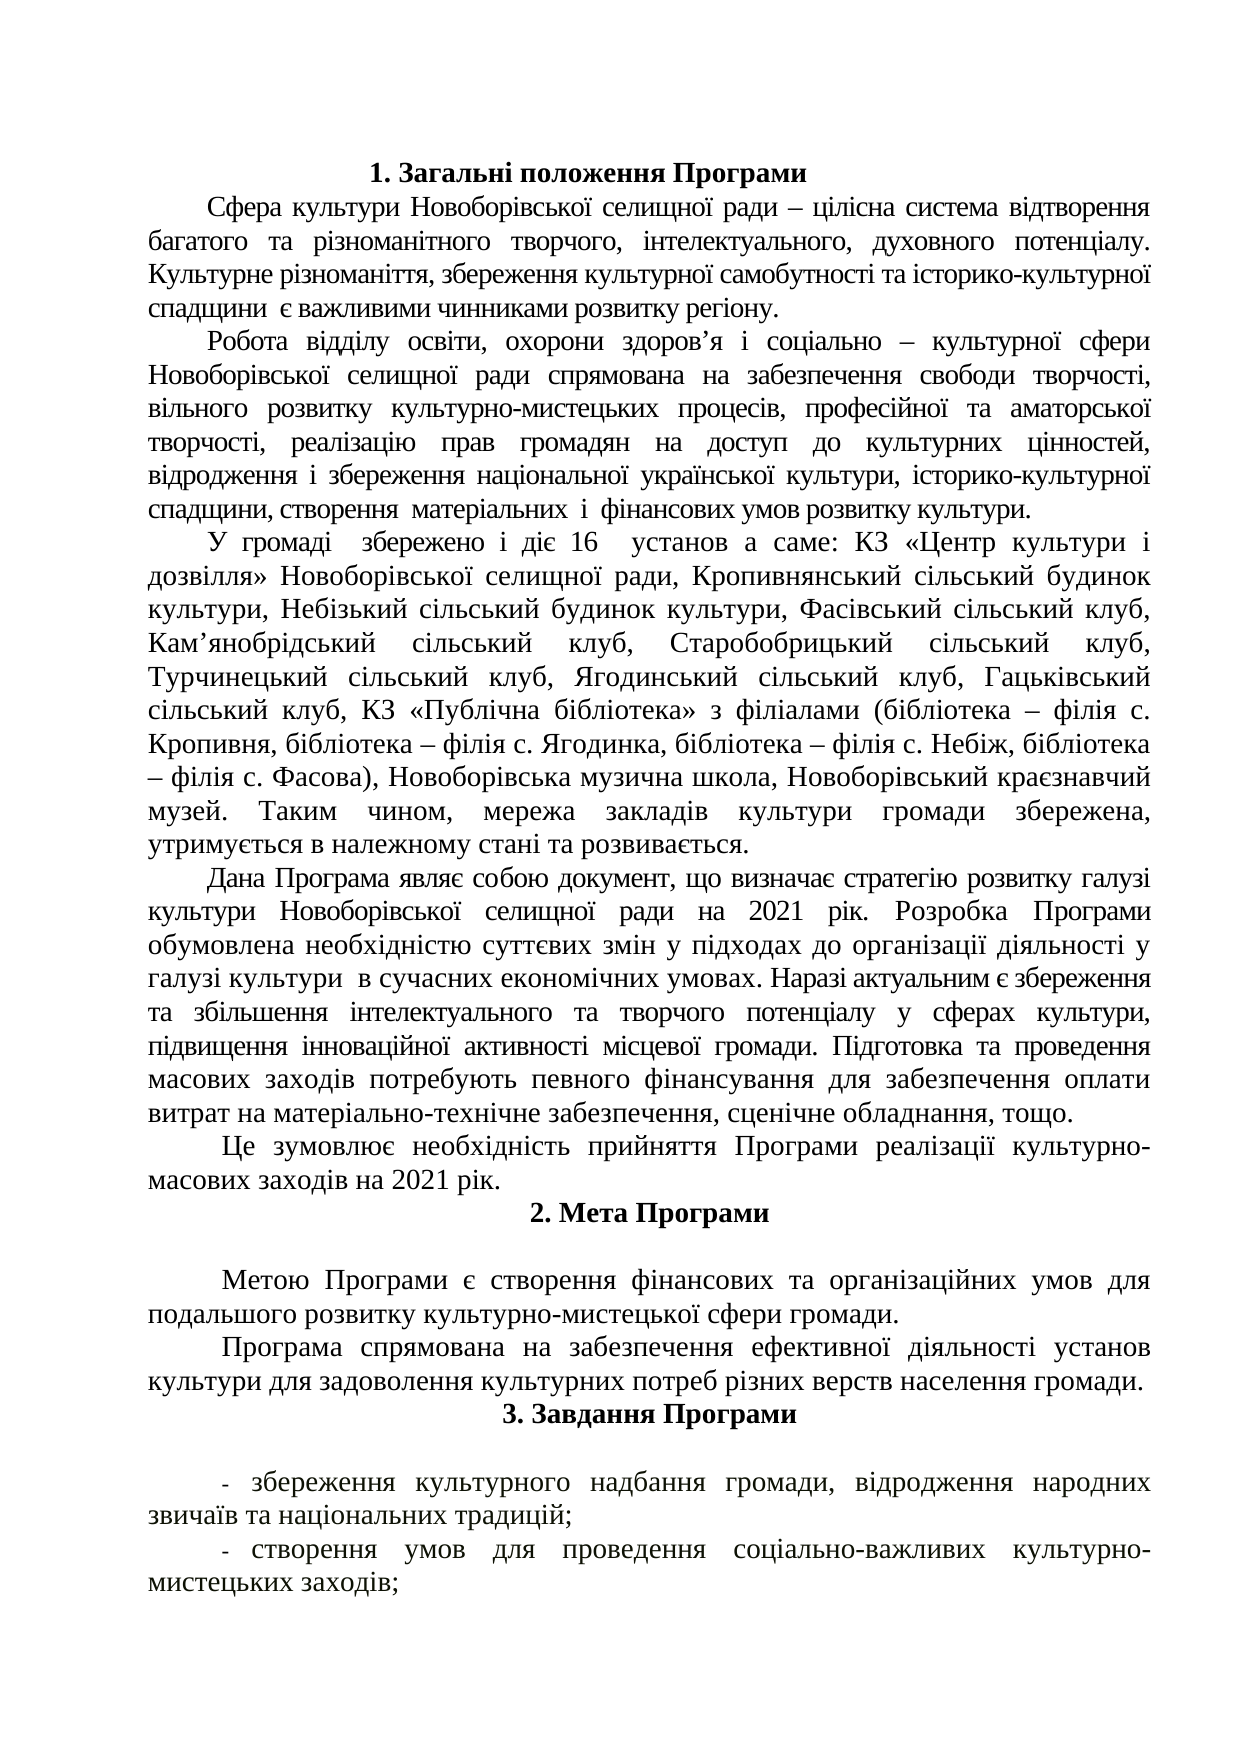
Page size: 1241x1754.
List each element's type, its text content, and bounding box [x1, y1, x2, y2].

text Робота відділу освіти, охорони здоров’я і соціально – культурної сфери Новоборівської селищної ради спрямована на забезпечення свободи творчості, вільного розвитку культурно-мистецьких процесів, професійної та аматорської творчості, реалізацію прав громадян на доступ до культурних цінностей, відродження і збереження національної української культури, історико-культурної спадщини, створення матеріальних і фінансових умов розвитку культури. [148, 323, 1152, 524]
list збереження культурного надбання громади, відродження народних звичаїв та національних традицій; [148, 1464, 1152, 1531]
list створення умов для проведення соціально-важливих культурно-мистецьких заходів; [148, 1531, 1152, 1598]
text 2. Мета Програми [148, 1195, 1152, 1229]
text Метою Програми є створення фінансових та організаційних умов для подальшого розвитку культурно-мистецької сфери громади. [148, 1262, 1152, 1329]
text Сфера культури Новоборівської селищної ради – цілісна система відтворення багатого та різноманітного творчого, інтелектуального, духовного потенціалу. Культурне різноманіття, збереження культурної самобутності та історико-культурної спадщини є важливими чинниками розвитку регіону. [148, 189, 1152, 323]
text 1. Загальні положення Програми [148, 156, 1152, 189]
text Це зумовлює необхідність прийняття Програми реалізації культурно-масових заходів на 2021 рік. [148, 1128, 1152, 1195]
text Дана Програма являє собою документ, що визначає стратегію розвитку галузі культури Новоборівської селищної ради на 2021 рік. Розробка Програми обумовлена необхідністю суттєвих змін у підходах до організації діяльності у галузі культури в сучасних економічних умовах. Наразі актуальним є збереження та збільшення інтелектуального та творчого потенціалу у сферах культури, підвищення інноваційної активності місцевої громади. Підготовка та проведення масових заходів потребують певного фінансування для забезпечення оплати витрат на матеріально-технічне забезпечення, сценічне обладнання, тощо. [148, 860, 1152, 1128]
text У громаді збережено і діє 16 установ а саме: КЗ «Центр культури і дозвілля» Новоборівської селищної ради, Кропивнянський сільський будинок культури, Небізький сільський будинок культури, Фасівський сільський клуб, Кам’янобрідський сільський клуб, Старобобрицький сільський клуб, Турчинецький сільський клуб, Ягодинський сільський клуб, Гацьківський сільський клуб, КЗ «Публічна бібліотека» з філіалами (бібліотека – філія с. Кропивня, бібліотека – філія с. Ягодинка, бібліотека – філія с. Небіж, бібліотека – філія с. Фасова), Новоборівська музична школа, Новоборівський краєзнавчий музей. Таким чином, мережа закладів культури громади збережена, утримується в належному стані та розвивається. [148, 524, 1152, 860]
text Програма спрямована на забезпечення ефективної діяльності установ культури для задоволення культурних потреб різних верств населення громади. [148, 1329, 1152, 1397]
text 3. Завдання Програми [148, 1397, 1152, 1430]
